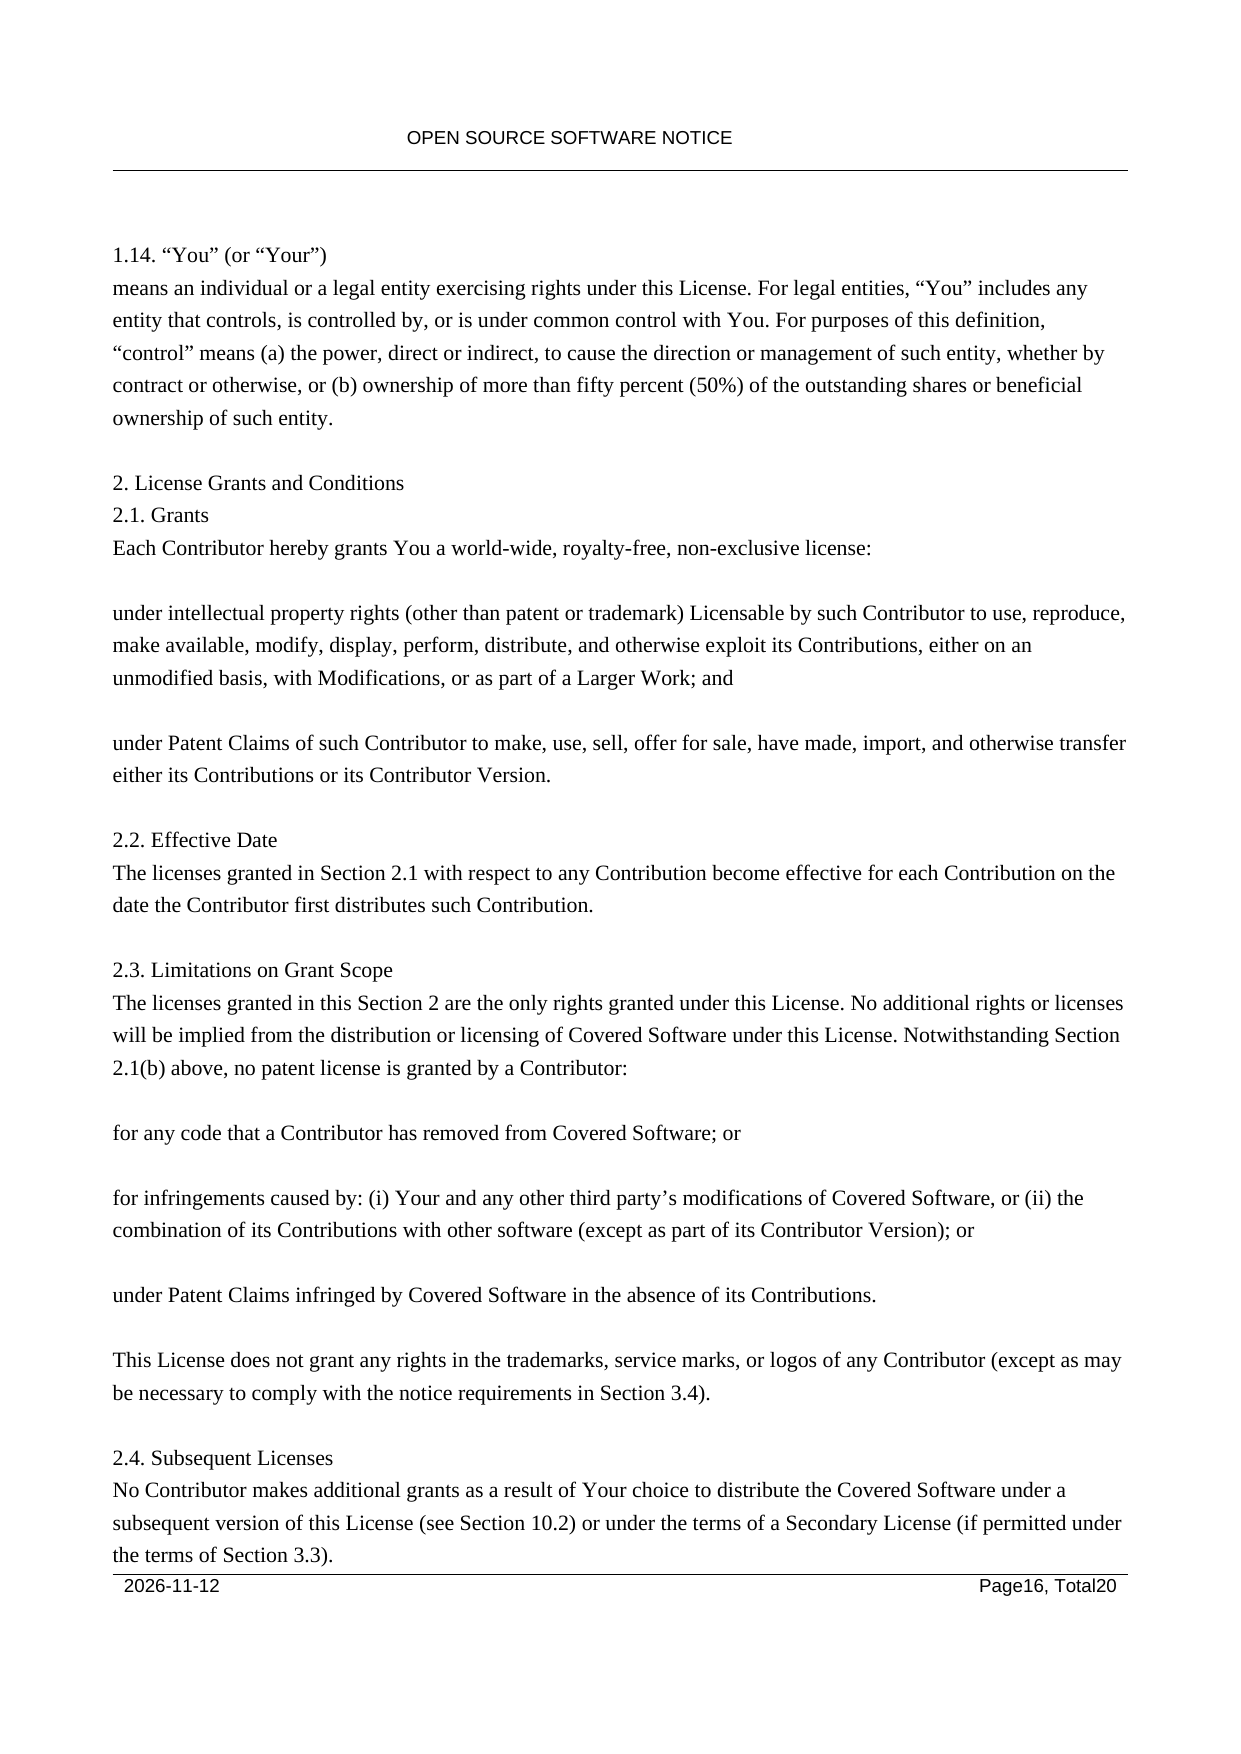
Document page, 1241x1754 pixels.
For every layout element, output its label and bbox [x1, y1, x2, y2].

text [112, 206, 1128, 1571]
